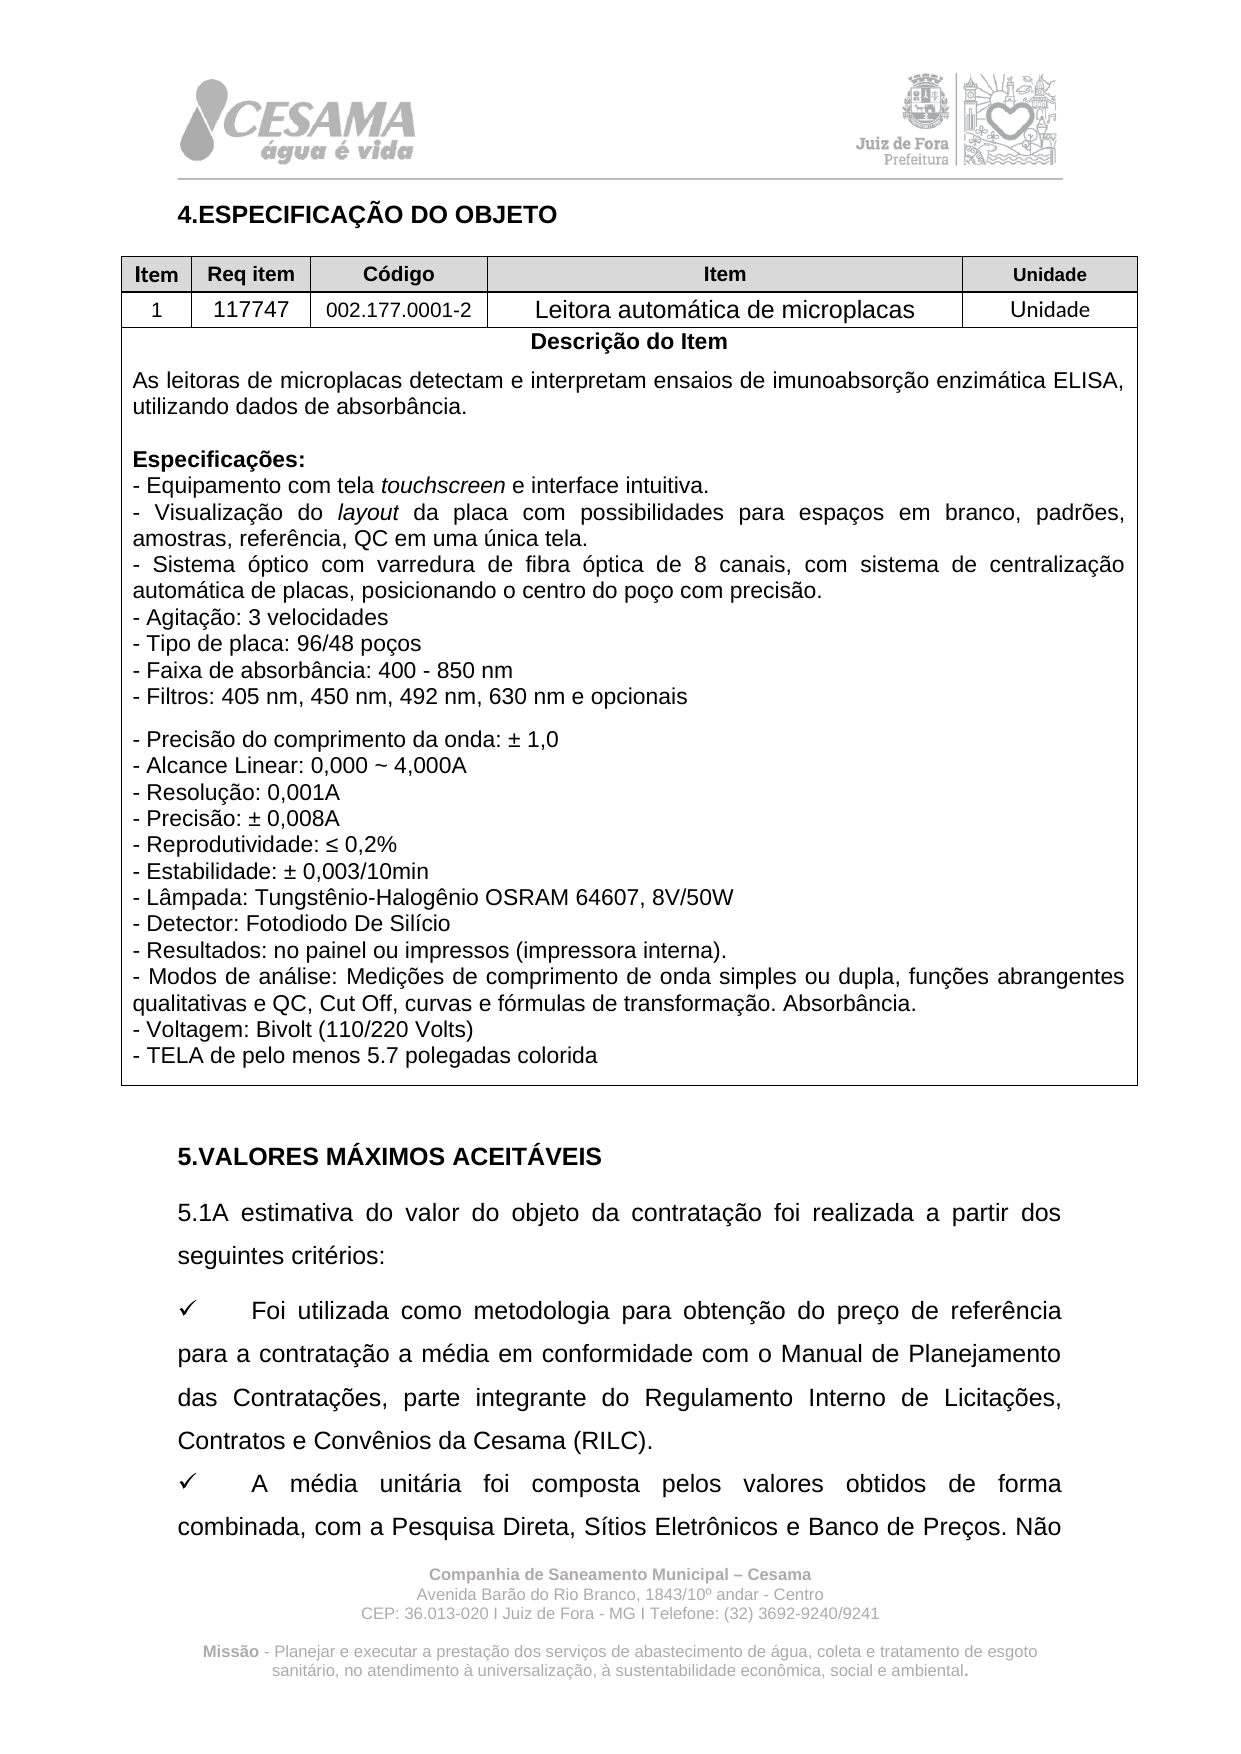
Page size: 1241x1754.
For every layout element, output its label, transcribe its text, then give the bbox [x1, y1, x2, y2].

table_header Código [311, 257, 487, 291]
table_cell 117747 [192, 293, 310, 327]
table_header Item [488, 257, 962, 291]
table_header Req item [192, 257, 310, 291]
table_header Unidade [963, 257, 1137, 291]
table_cell Unidade [963, 293, 1137, 327]
text 5.VALORES MÁXIMOS ACEITÁVEIS [177, 1142, 1063, 1171]
text 4.ESPECIFICAÇÃO DO OBJETO [177, 200, 1063, 229]
text 5.1A estimativa do valor do objeto da contratação foi realizada a partir dos seguintes critérios: [177, 1197, 1063, 1269]
list Foi utilizada como metodologia para obtenção do preço de referência para a contratação a média em conformidade com o Manual de Planejamento das Contratações, parte integrante do Regulamento Interno de Licitações, Contratos e Convênios da Cesama (RILC). [177, 1296, 1063, 1454]
table_cell 002.177.0001-2 [311, 293, 487, 327]
picture [177, 73, 1064, 180]
table_header Item [122, 257, 191, 291]
table_cell Leitora automática de microplacas [488, 293, 962, 327]
table_cell 1 [122, 293, 191, 327]
table_cell Descrição do Item [122, 328, 1137, 367]
table_cell As leitoras de microplacas detectam e interpretam ensaios de imunoabsorção enzimática ELISA, utilizando dados de absorbância. Especificações: - Equipamento com tela touchscreen e interface intuitiva. - Visualização do layout da placa com possibilidades para espaços em branco, padrões, amostras, referência, QC em uma única tela. - Sistema óptico com varredura de fibra óptica de 8 canais, com sistema de centralização automática de placas, posicionando o centro do poço com precisão. - Agitação: 3 velocidades - Tipo de placa: 96/48 poços - Faixa de absorbância: 400 - 850 nm - Filtros: 405 nm, 450 nm, 492 nm, 630 nm e opcionais - Precisão do comprimento da onda: ± 1,0 - Alcance Linear: 0,000 ~ 4,000A - Resolução: 0,001A - Precisão: ± 0,008A - Reprodutividade: ≤ 0,2% - Estabilidade: ± 0,003/10min - Lâmpada: Tungstênio-Halogênio OSRAM 64607, 8V/50W - Detector: Fotodiodo De Silício - Resultados: no painel ou impressos (impressora interna). - Modos de análise: Medições de comprimento de onda simples ou dupla, funções abrangentes qualitativas e QC, Cut Off, curvas e fórmulas de transformação. Absorbância. - Voltagem: Bivolt (110/220 Volts) - TELA de pelo menos 5.7 polegadas colorida [122, 367, 1137, 1085]
